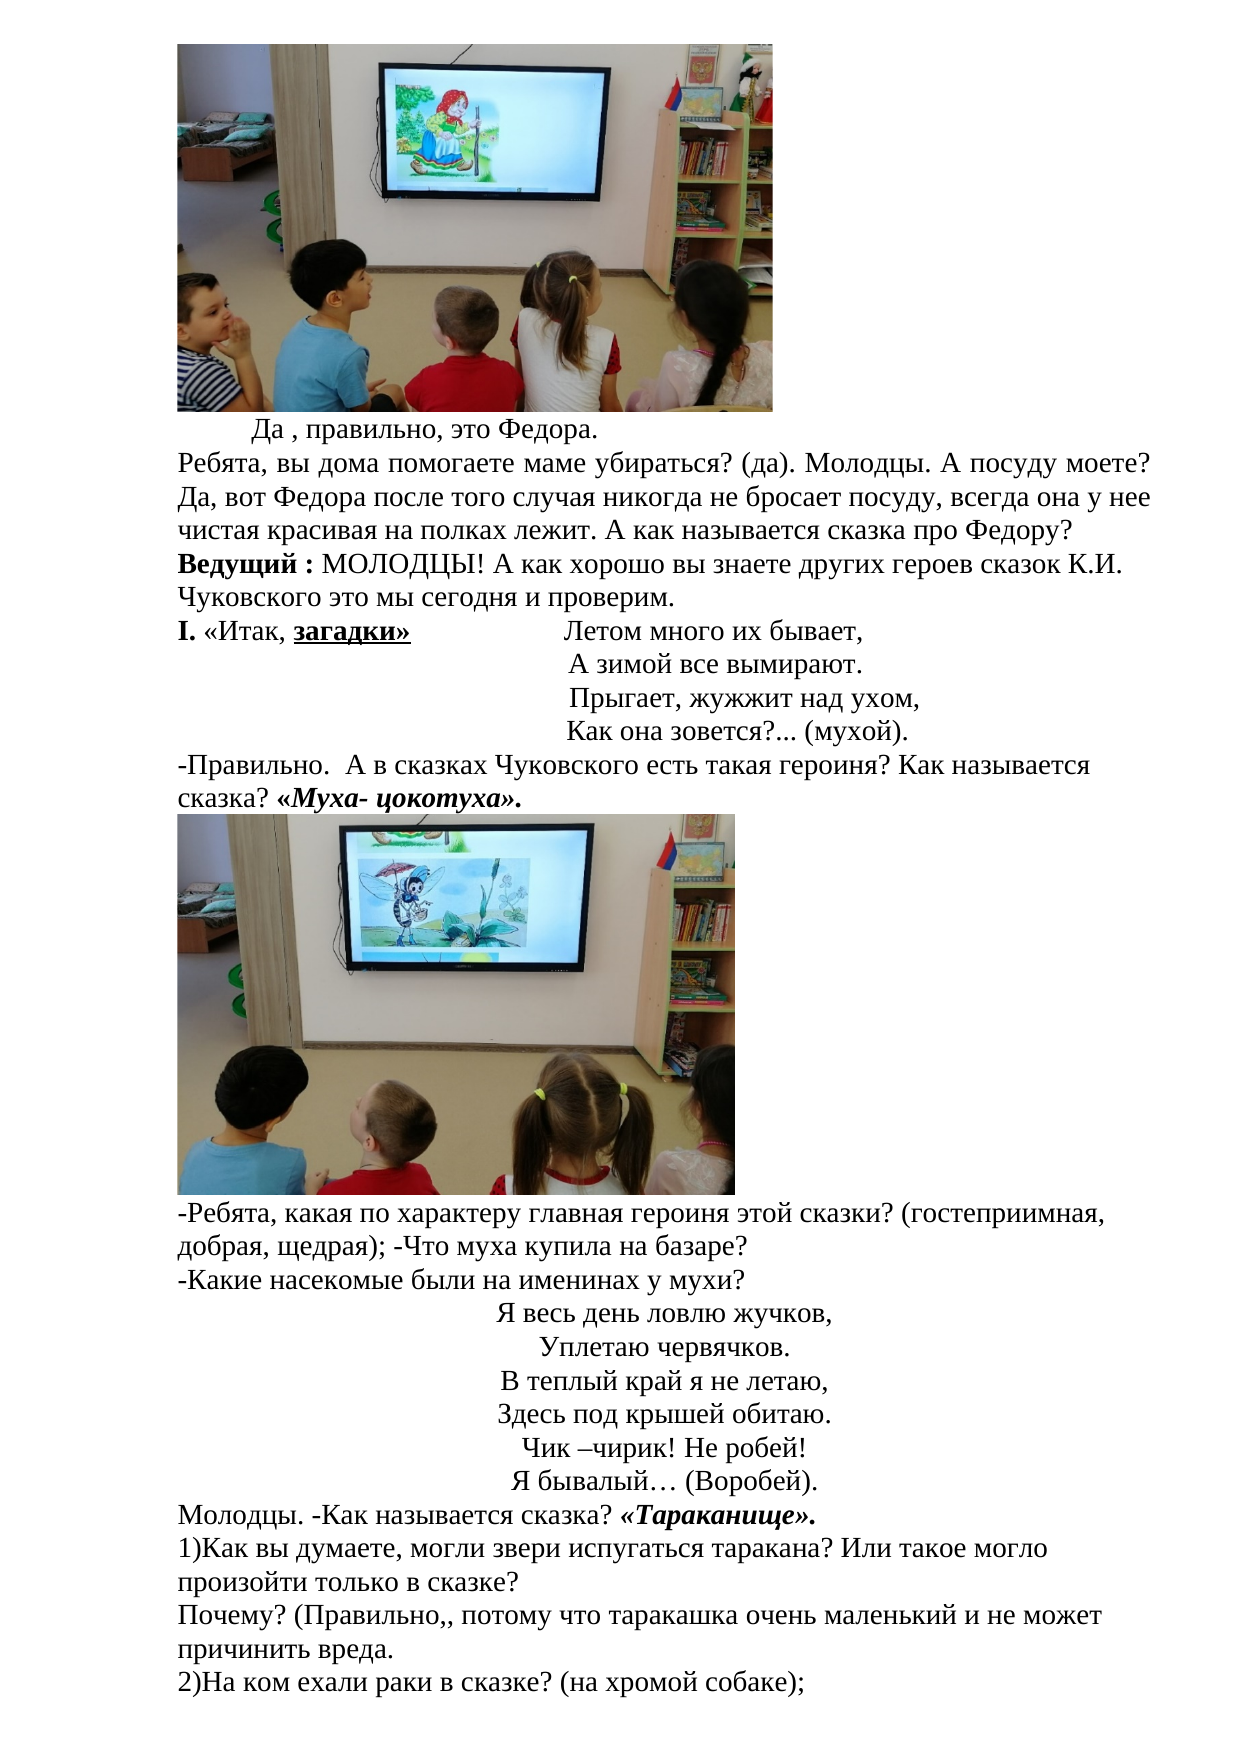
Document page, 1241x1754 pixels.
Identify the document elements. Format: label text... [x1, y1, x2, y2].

text 2)На ком ехали раки в сказке? (на хромой собаке); [177, 1664, 1152, 1698]
text Почему? (Правильно,, потому что таракашка очень маленький и не может причинить вреда. [177, 1597, 1152, 1664]
text Здесь под крышей обитаю. [177, 1396, 1152, 1430]
text Как она зовется?... (мухой). [177, 713, 1152, 747]
text Да , правильно, это Федора. [177, 412, 1152, 445]
text Я бывалый… (Воробей). [177, 1463, 1152, 1497]
picture [177, 814, 735, 1195]
text Молодцы. -Как называется сказка? «Тараканище». [177, 1497, 1152, 1530]
text 1)Как вы думаете, могли звери испугаться таракана? Или такое могло произойти только в сказке? [177, 1530, 1152, 1597]
text I. «Итак, загадки» Летом много их бывает, [177, 613, 1152, 646]
text -Правильно. А в сказках Чуковского есть такая героиня? Как называется сказка? «Муха- цокотуха». [177, 747, 1152, 814]
text -Какие насекомые были на именинах у мухи? [177, 1262, 1152, 1296]
text Я весь день ловлю жучков, [177, 1296, 1152, 1329]
text А зимой все вымирают. [177, 646, 1152, 680]
text -Ребята, какая по характеру главная героиня этой сказки? (гостеприимная, добрая, щедрая); -Что муха купила на базаре? [177, 1195, 1152, 1262]
text Ребята, вы дома помогаете маме убираться? (да). Молодцы. А посуду моете? Да, вот Федора после того случая никогда не бросает посуду, всегда она у нее чистая красивая на полках лежит. А как называется сказка про Федору? [177, 445, 1152, 546]
text Чик –чирик! Не робей! [177, 1430, 1152, 1463]
text Прыгает, жужжит над ухом, [177, 680, 1152, 713]
picture [177, 44, 773, 412]
text В теплый край я не летаю, [177, 1363, 1152, 1396]
text Ведущий : МОЛОДЦЫ! А как хорошо вы знаете других героев сказок К.И. Чуковского это мы сегодня и проверим. [177, 546, 1152, 613]
text Уплетаю червячков. [177, 1329, 1152, 1363]
